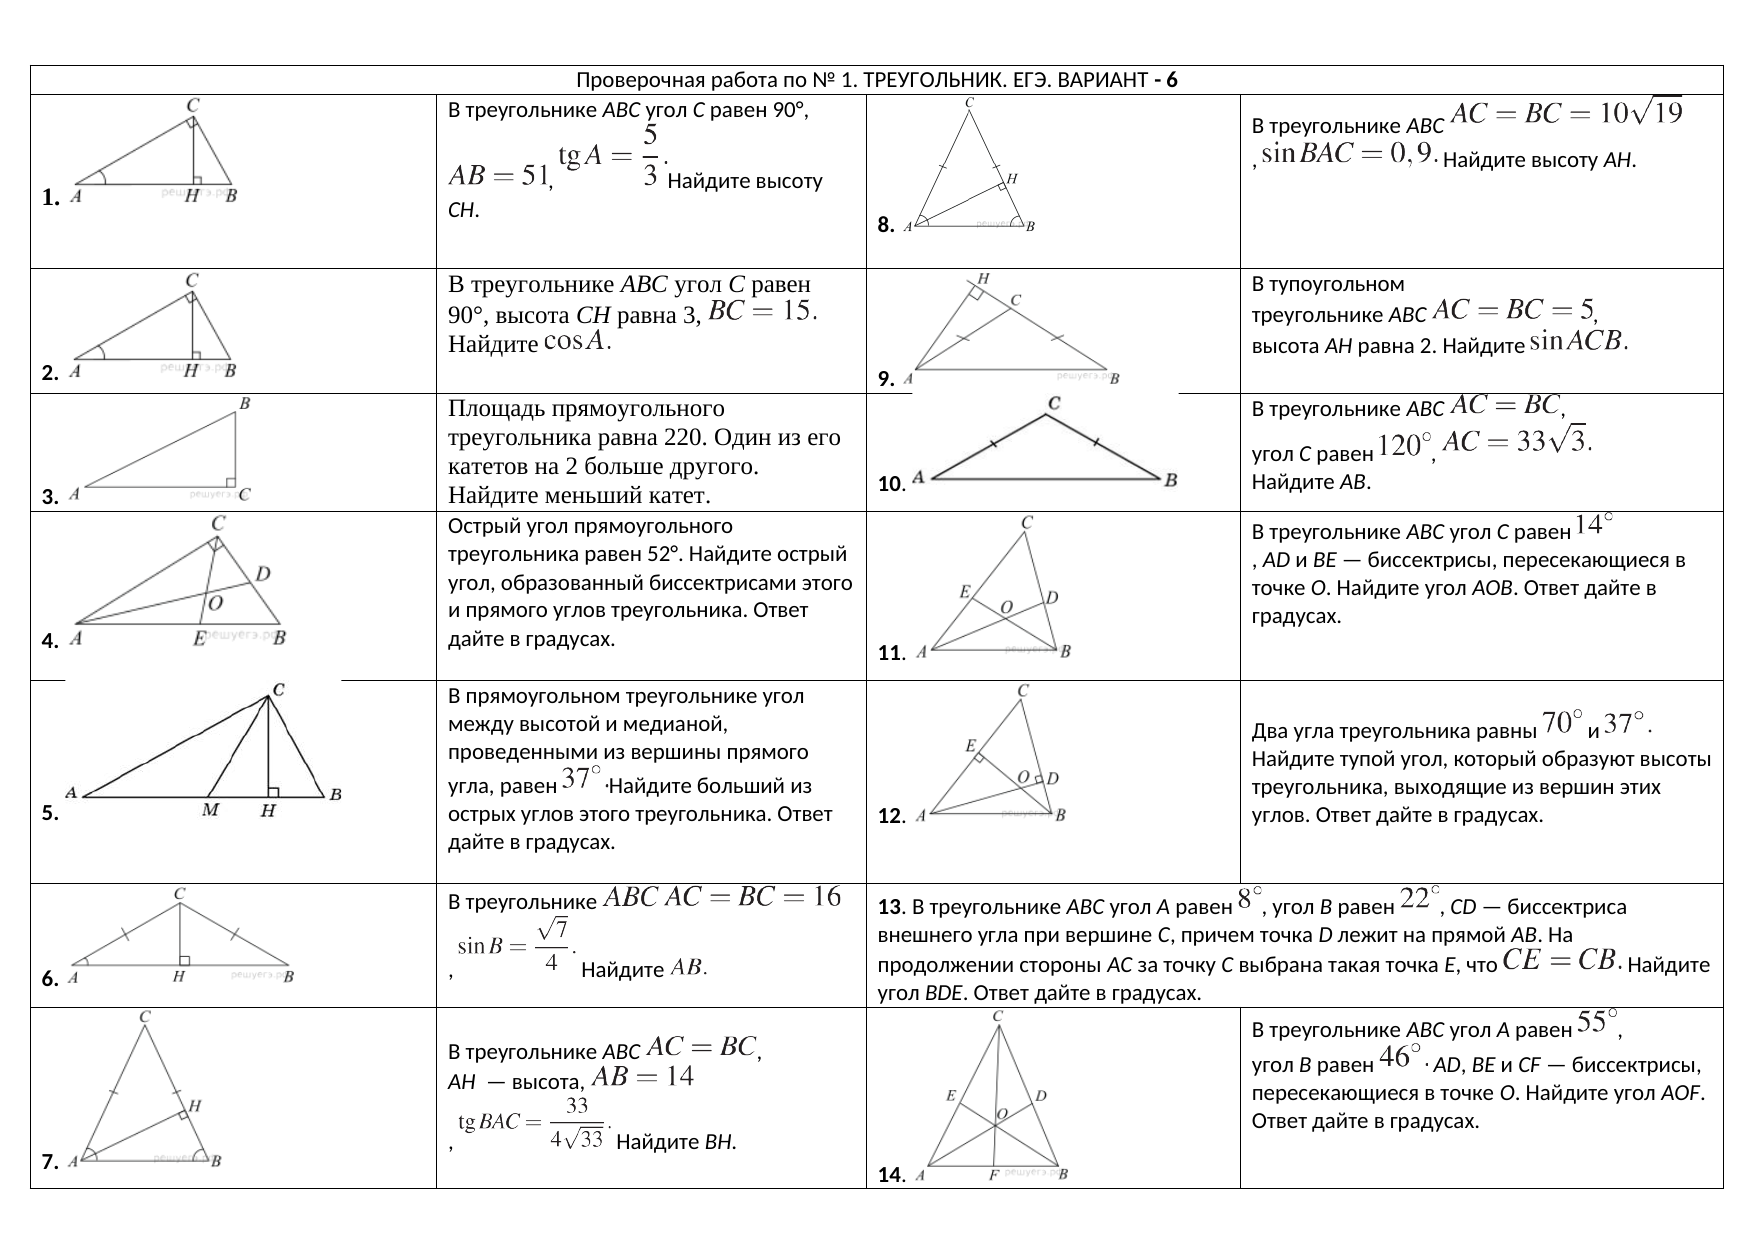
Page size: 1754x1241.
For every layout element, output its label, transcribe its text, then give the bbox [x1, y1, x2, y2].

table_header Проверочная работа по № 1. ТРЕУГОЛЬНИК. ЕГЭ. ВАРИАНТ - 6 [31, 66, 1723, 94]
picture [65, 393, 254, 505]
picture [912, 393, 1179, 492]
picture [1238, 886, 1262, 914]
table_cell 7. [31, 1008, 436, 1188]
table_cell 4. [31, 512, 436, 680]
picture [1542, 708, 1582, 739]
table_cell Площадь прямоугольного треугольника равна 220. Один из его катетов на 2 больше другого. Найдите меньший катет. [437, 394, 866, 511]
table_cell В треугольнике ABC , AH — высота, , Найдите BH. [437, 1008, 866, 1188]
picture [544, 328, 611, 353]
picture [1503, 947, 1622, 973]
picture [64, 1007, 225, 1170]
picture [1431, 297, 1593, 323]
table_cell 13. В треугольнике ABC угол A равен , угол B равен , CD — биссектриса внешнего угла при вершине C, причем точка D лежит на прямой AB. На продолжении стороны AC за точку C выбрана такая точка E, что Найдите угол BDE. Ответ дайте в градусах. [867, 884, 1723, 1007]
picture [447, 163, 548, 189]
table_cell 2. [31, 269, 436, 392]
table_cell В треугольнике ABC угол C равен 90°, высота CH равна 3, Найдите [437, 269, 866, 392]
picture [65, 511, 291, 649]
picture [1576, 511, 1613, 540]
table_cell В треугольнике ABC угол C равен , AD и BE — биссектрисы, пересекающиеся в точке O. Найдите угол AOB. Ответ дайте в градусах. [1241, 512, 1723, 680]
picture [65, 680, 342, 820]
table_cell 9. [867, 269, 1240, 392]
table_cell В треугольнике ABC угол A равен , угол B равен AD, BE и CF — биссектрисы, пересекающиеся в точке O. Найдите угол AOF. Ответ дайте в градусах. [1241, 1008, 1723, 1188]
picture [901, 269, 1123, 387]
table_cell 14. [867, 1008, 1240, 1188]
picture [458, 915, 576, 978]
picture [64, 884, 297, 986]
table_cell 8. [867, 95, 1240, 268]
picture [663, 884, 841, 910]
picture [1577, 1007, 1617, 1038]
picture [645, 1035, 757, 1059]
picture [1449, 94, 1683, 134]
table_cell В треугольнике ABC , угол C равен , Найдите AB. [1241, 394, 1723, 511]
picture [901, 94, 1037, 233]
picture [1262, 139, 1438, 168]
table_cell 11. [867, 512, 1240, 680]
table_cell В треугольнике ABC , Найдите высоту AH. [1241, 95, 1723, 268]
picture [1530, 328, 1628, 354]
table_cell 3. [31, 394, 436, 511]
picture [1400, 884, 1440, 914]
picture [1379, 432, 1431, 462]
table_cell В треугольнике ABC угол C равен 90°, , Найдите высоту CH. [437, 95, 866, 268]
picture [562, 764, 609, 794]
picture [590, 1064, 694, 1090]
table_cell В прямоугольном треугольнике угол между высотой и медианой, проведенными из вершины прямого угла, равен Найдите больший из острых углов этого треугольника. Ответ дайте в градусах. [437, 681, 866, 883]
table_cell В тупоугольном треугольнике ABC , высота AH равна 2. Найдите [1241, 269, 1723, 392]
picture [65, 269, 239, 381]
table_cell 5. [31, 681, 436, 883]
picture [912, 680, 1069, 824]
picture [1604, 710, 1652, 739]
table_cell Острый угол прямоугольного треугольника равен 52°. Найдите острый угол, образованный биссектрисами этого и прямого углов треугольника. Ответ дайте в градусах. [437, 512, 866, 680]
picture [1379, 1043, 1428, 1073]
picture [912, 511, 1075, 661]
picture [707, 298, 817, 324]
table_cell Два угла треугольника равны и Найдите тупой угол, который образуют высоты треугольника, выходящие из вершин этих углов. Ответ дайте в градусах. [1241, 681, 1723, 883]
picture [1449, 393, 1561, 417]
table_cell 10. [867, 394, 1240, 511]
picture [602, 886, 659, 910]
table_cell 1. [31, 95, 436, 268]
table_cell В треугольнике , Найдите [437, 884, 866, 1007]
table_cell 12. [867, 681, 1240, 883]
picture [912, 1007, 1070, 1183]
picture [1441, 422, 1592, 462]
picture [558, 122, 668, 189]
picture [669, 957, 707, 978]
table_cell 6. [31, 884, 436, 1007]
picture [458, 1095, 611, 1149]
picture [66, 94, 240, 206]
